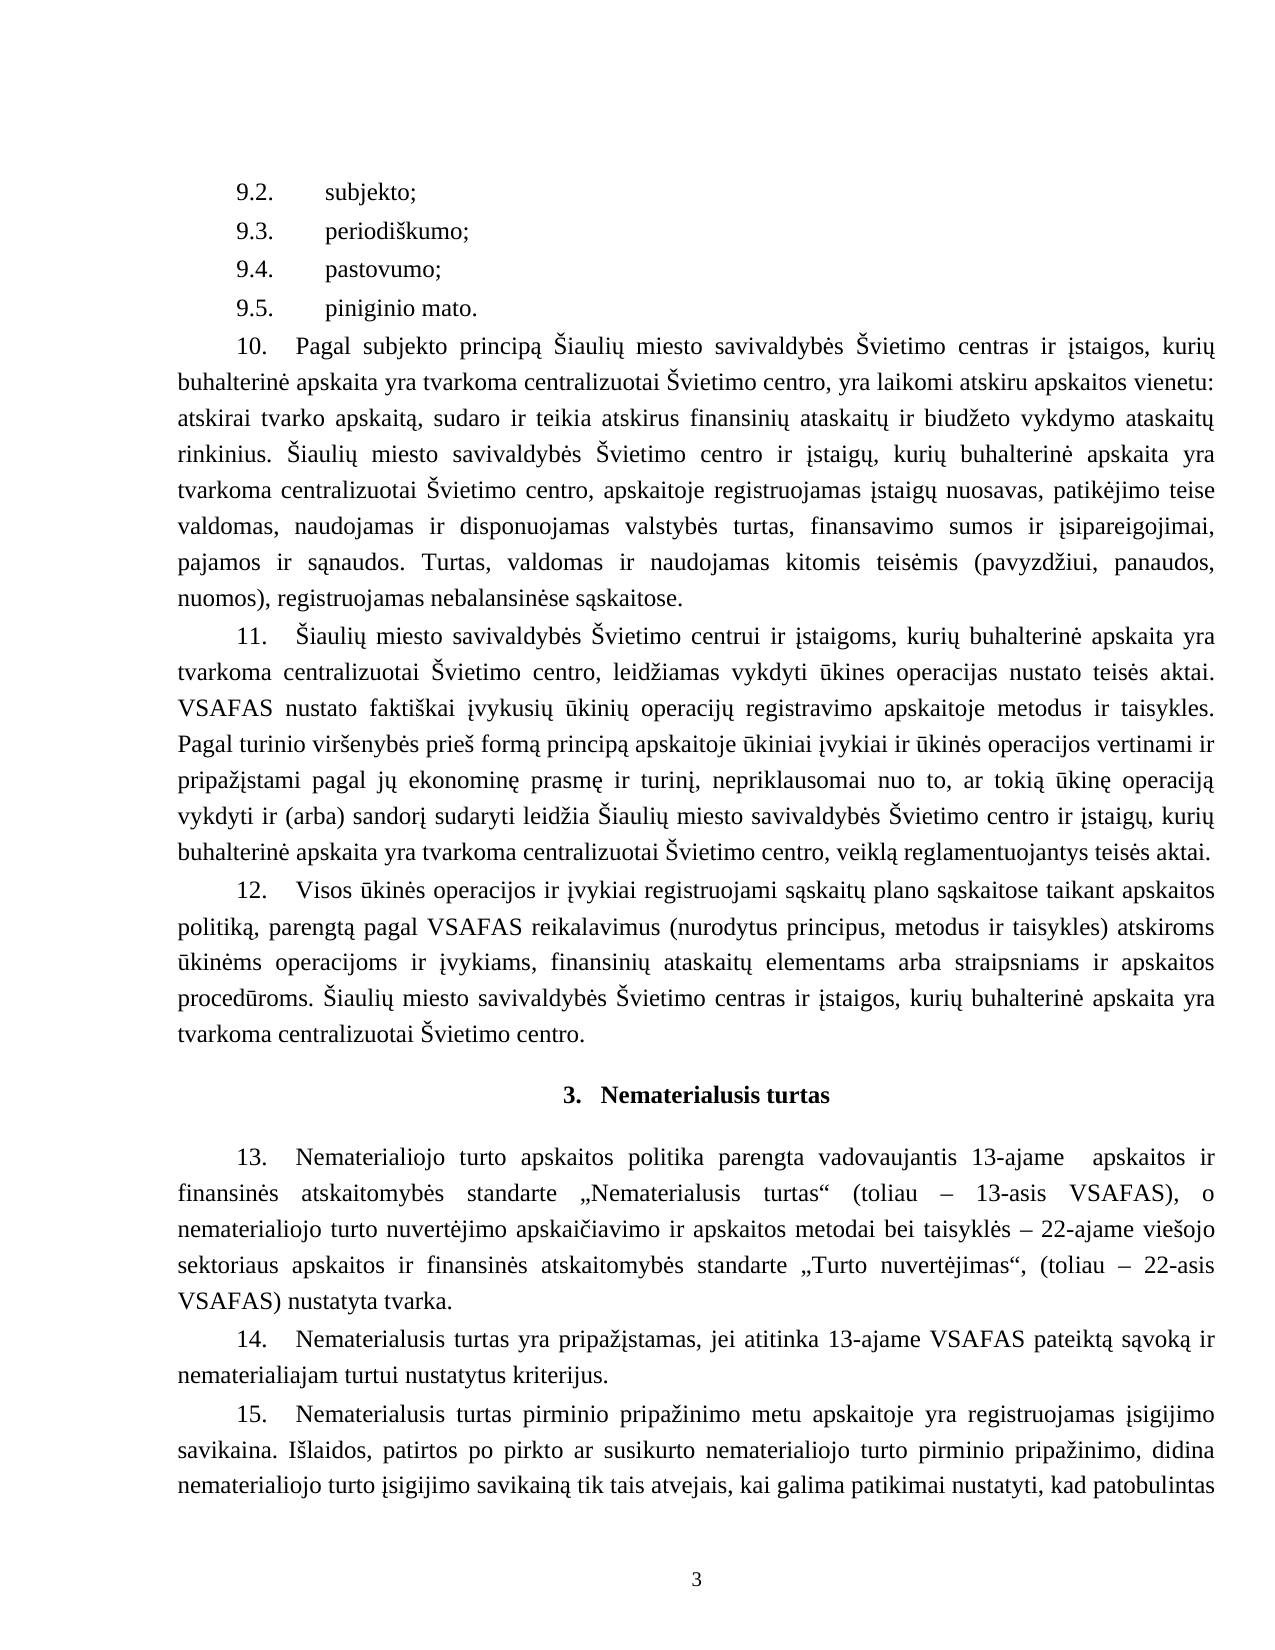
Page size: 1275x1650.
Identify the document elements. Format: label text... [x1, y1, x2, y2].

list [177, 1399, 1216, 1499]
subtitle Nematerialusis turtas [177, 1080, 1216, 1109]
list subjekto; [177, 177, 1216, 206]
list Nematerialusis turtas yra pripažįstamas, jei atitinka 13-ajame VSAFAS pateiktą sąvoką ir nematerialiajam turtui nustatytus kriterijus. [177, 1324, 1216, 1389]
list Nematerialiojo turto apskaitos politika parengta vadovaujantis 13-ajame apskaitos ir finansinės atskaitomybės standarte „Nematerialusis turtas“ (toliau – 13-asis VSAFAS), o nematerialiojo turto nuvertėjimo apskaičiavimo ir apskaitos metodai bei taisyklės – 22-ajame viešojo sektoriaus apskaitos ir finansinės atskaitomybės standarte „Turto nuvertėjimas“, (toliau – 22-asis VSAFAS) nustatyta tvarka. [177, 1142, 1216, 1314]
list Visos ūkinės operacijos ir įvykiai registruojami sąskaitų plano sąskaitose taikant apskaitos politiką, parengtą pagal VSAFAS reikalavimus (nurodytus principus, metodus ir taisykles) atskiroms ūkinėms operacijoms ir įvykiams, finansinių ataskaitų elementams arba straipsniams ir apskaitos procedūroms. Šiaulių miesto savivaldybės Švietimo centras ir įstaigos, kurių buhalterinė apskaita yra tvarkoma centralizuotai Švietimo centro. [177, 876, 1216, 1048]
list piniginio mato. [177, 293, 1216, 322]
list pastovumo; [177, 254, 1216, 283]
list Pagal subjekto principą Šiaulių miesto savivaldybės Švietimo centras ir įstaigos, kurių buhalterinė apskaita yra tvarkoma centralizuotai Švietimo centro, yra laikomi atskiru apskaitos vienetu: atskirai tvarko apskaitą, sudaro ir teikia atskirus finansinių ataskaitų ir biudžeto vykdymo ataskaitų rinkinius. Šiaulių miesto savivaldybės Švietimo centro ir įstaigų, kurių buhalterinė apskaita yra tvarkoma centralizuotai Švietimo centro, apskaitoje registruojamas įstaigų nuosavas, patikėjimo teise valdomas, naudojamas ir disponuojamas valstybės turtas, finansavimo sumos ir įsipareigojimai, pajamos ir sąnaudos. Turtas, valdomas ir naudojamas kitomis teisėmis (pavyzdžiui, panaudos, nuomos), registruojamas nebalansinėse sąskaitose. [177, 331, 1216, 612]
list Šiaulių miesto savivaldybės Švietimo centrui ir įstaigoms, kurių buhalterinė apskaita yra tvarkoma centralizuotai Švietimo centro, leidžiamas vykdyti ūkines operacijas nustato teisės aktai. VSAFAS nustato faktiškai įvykusių ūkinių operacijų registravimo apskaitoje metodus ir taisykles. Pagal turinio viršenybės prieš formą principą apskaitoje ūkiniai įvykiai ir ūkinės operacijos vertinami ir pripažįstami pagal jų ekonominę prasmę ir turinį, nepriklausomai nuo to, ar tokią ūkinę operaciją vykdyti ir (arba) sandorį sudaryti leidžia Šiaulių miesto savivaldybės Švietimo centro ir įstaigų, kurių buhalterinė apskaita yra tvarkoma centralizuotai Švietimo centro, veiklą reglamentuojantys teisės aktai. [177, 621, 1216, 866]
list periodiškumo; [177, 216, 1216, 244]
